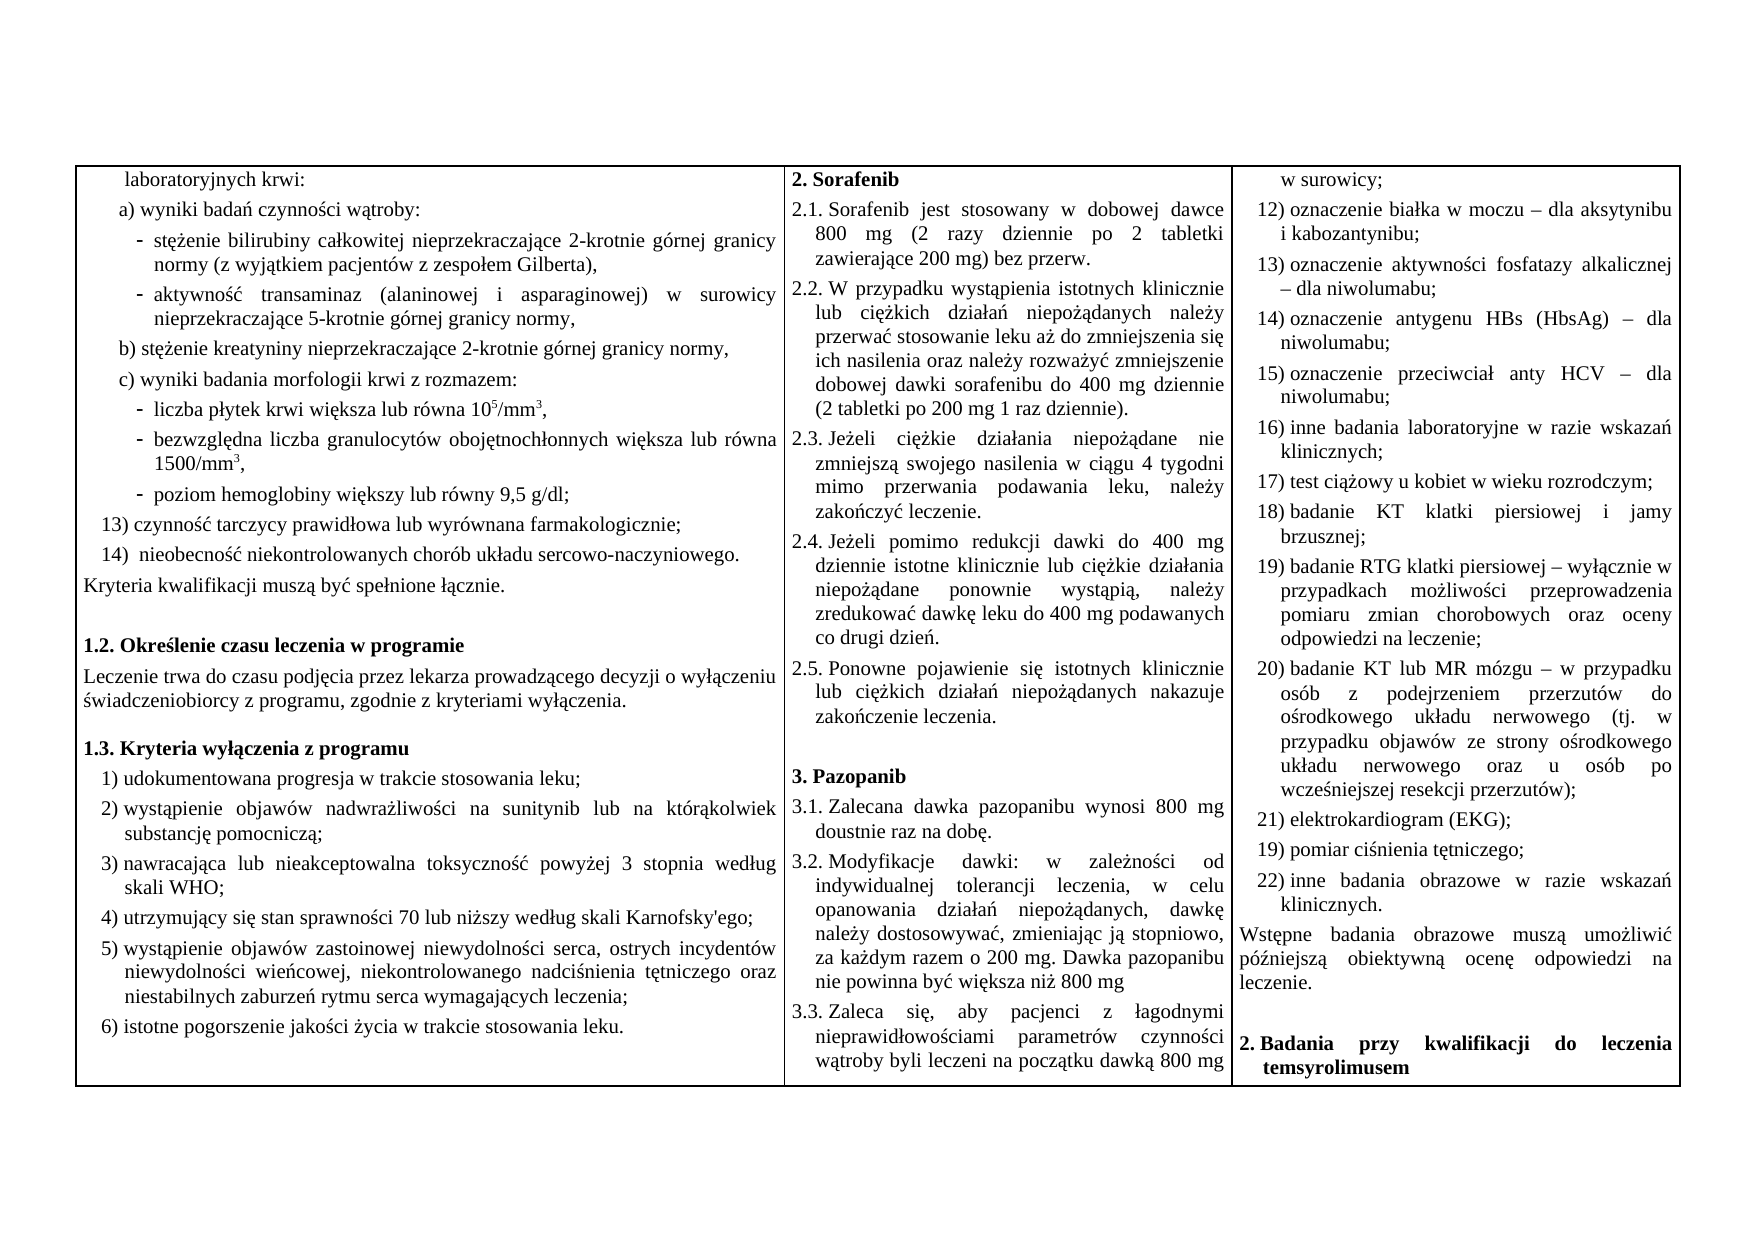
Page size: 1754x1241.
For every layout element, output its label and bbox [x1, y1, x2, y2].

table_cell [785, 167, 1231, 1085]
table_cell [1233, 167, 1679, 1085]
table_cell [77, 167, 784, 1085]
